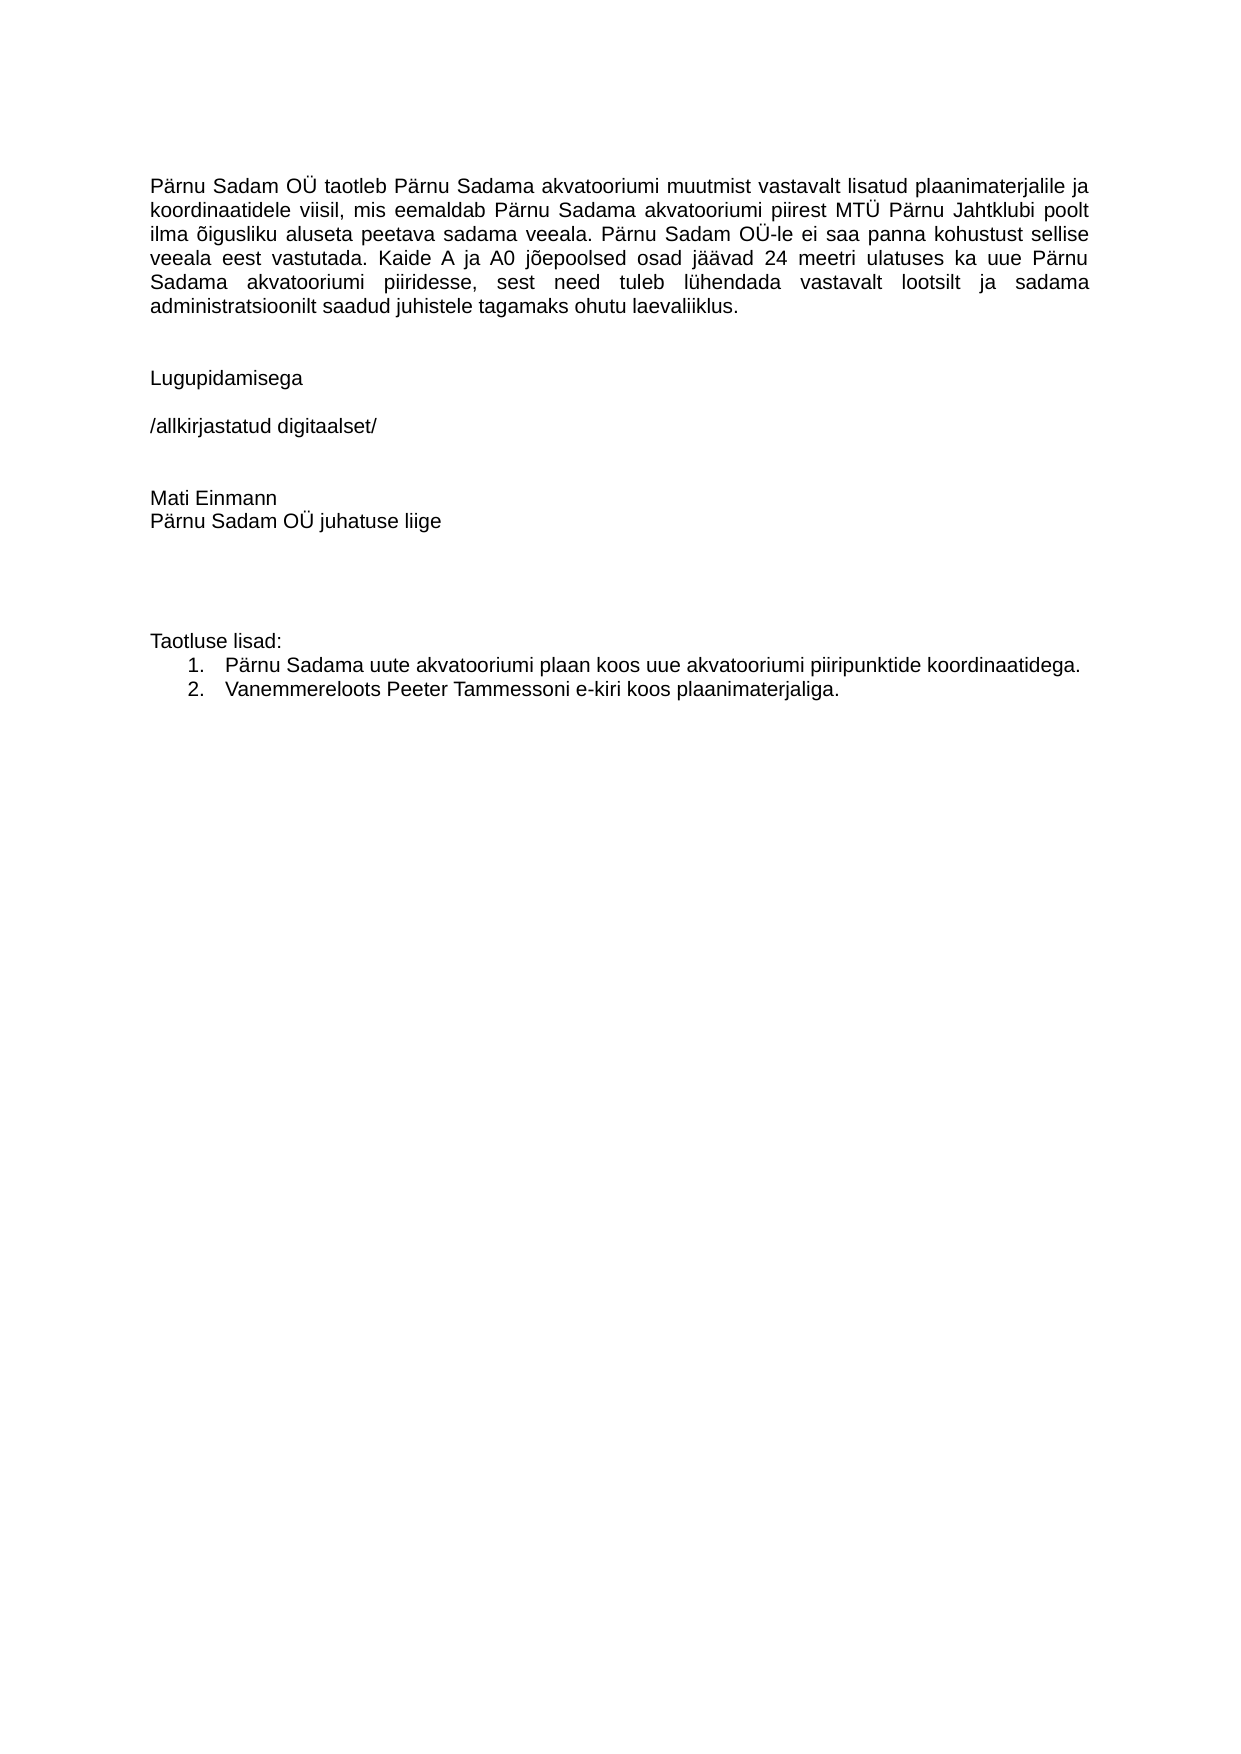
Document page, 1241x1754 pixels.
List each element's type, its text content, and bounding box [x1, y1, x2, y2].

list Vanemmereloots Peeter Tammessoni e-kiri koos plaanimaterjaliga. [187, 677, 1090, 701]
text Taotluse lisad: [150, 629, 1090, 653]
text Mati Einmann [150, 485, 1090, 509]
text Lugupidamisega [150, 366, 1090, 389]
text Pärnu Sadam OÜ juhatuse liige [150, 509, 1090, 533]
list Pärnu Sadama uute akvatooriumi plaan koos uue akvatooriumi piiripunktide koordinaatidega. [187, 653, 1090, 677]
text /allkirjastatud digitaalset/ [150, 413, 1090, 437]
text Pärnu Sadam OÜ taotleb Pärnu Sadama akvatooriumi muutmist vastavalt lisatud plaanimaterjalile ja koordinaatidele viisil, mis eemaldab Pärnu Sadama akvatooriumi piirest MTÜ Pärnu Jahtklubi poolt ilma õigusliku aluseta peetava sadama veeala. Pärnu Sadam OÜ-le ei saa panna kohustust sellise veeala eest vastutada. Kaide A ja A0 jõepoolsed osad jäävad 24 meetri ulatuses ka uue Pärnu Sadama akvatooriumi piiridesse, sest need tuleb lühendada vastavalt lootsilt ja sadama administratsioonilt saadud juhistele tagamaks ohutu laevaliiklus. [150, 174, 1090, 318]
